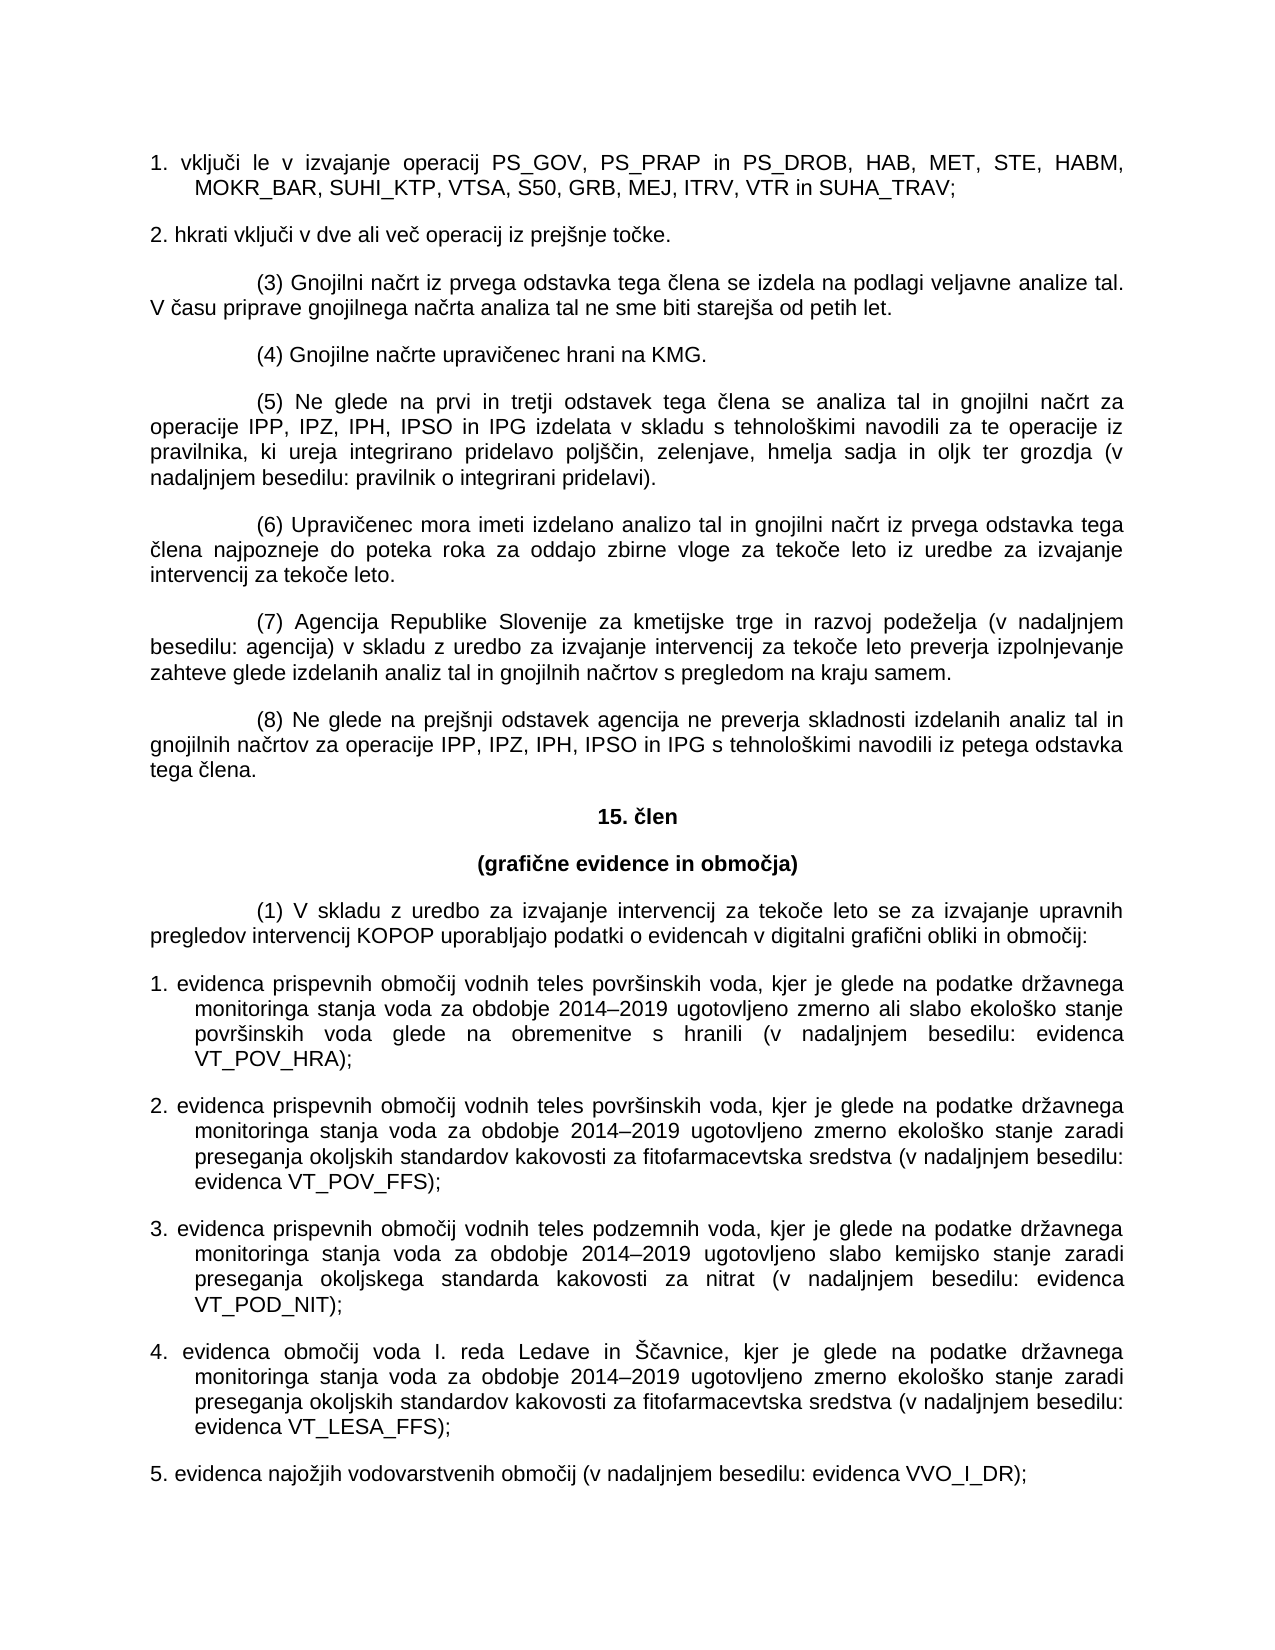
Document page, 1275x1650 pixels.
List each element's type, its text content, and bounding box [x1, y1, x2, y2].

text (7) Agencija Republike Slovenije za kmetijske trge in razvoj podeželja (v nadaljnjem besedilu: agencija) v skladu z uredbo za izvajanje intervencij za tekoče leto preverja izpolnjevanje zahteve glede izdelanih analiz tal in gnojilnih načrtov s pregledom na kraju samem. [150, 609, 1125, 684]
text (3) Gnojilni načrt iz prvega odstavka tega člena se izdela na podlagi veljavne analize tal. V času priprave gnojilnega načrta analiza tal ne sme biti starejša od petih let. [150, 269, 1125, 320]
text (1) V skladu z uredbo za izvajanje intervencij za tekoče leto se za izvajanje upravnih pregledov intervencij KOPOP uporabljajo podatki o evidencah v digitalni grafični obliki in območij: [150, 898, 1125, 948]
text (4) Gnojilne načrte upravičenec hrani na KMG. [150, 342, 1125, 367]
text 1. evidenca prispevnih območij vodnih teles površinskih voda, kjer je glede na podatke državnega monitoringa stanja voda za obdobje 2014–2019 ugotovljeno zmerno ali slabo ekološko stanje površinskih voda glede na obremenitve s hranili (v nadaljnjem besedilu: evidenca VT_POV_HRA); [150, 970, 1125, 1071]
text (6) Upravičenec mora imeti izdelano analizo tal in gnojilni načrt iz prvega odstavka tega člena najpozneje do poteka roka za oddajo zbirne vloge za tekoče leto iz uredbe za izvajanje intervencij za tekoče leto. [150, 511, 1125, 587]
text 15. člen [150, 783, 1125, 829]
text (8) Ne glede na prejšnji odstavek agencija ne preverja skladnosti izdelanih analiz tal in gnojilnih načrtov za operacije IPP, IPZ, IPH, IPSO in IPG s tehnološkimi navodili iz petega odstavka tega člena. [150, 706, 1125, 782]
text 2. hkrati vključi v dve ali več operacij iz prejšnje točke. [150, 222, 1125, 247]
text 2. evidenca prispevnih območij vodnih teles površinskih voda, kjer je glede na podatke državnega monitoringa stanja voda za obdobje 2014–2019 ugotovljeno zmerno ekološko stanje zaradi preseganja okoljskih standardov kakovosti za fitofarmacevtska sredstva (v nadaljnjem besedilu: evidenca VT_POV_FFS); [150, 1093, 1125, 1194]
text 1. vključi le v izvajanje operacij PS_GOV, PS_PRAP in PS_DROB, HAB, MET, STE, HABM, MOKR_BAR, SUHI_KTP, VTSA, S50, GRB, MEJ, ITRV, VTR in SUHA_TRAV; [150, 150, 1125, 200]
text 4. evidenca območij voda I. reda Ledave in Ščavnice, kjer je glede na podatke državnega monitoringa stanja voda za obdobje 2014–2019 ugotovljeno zmerno ekološko stanje zaradi preseganja okoljskih standardov kakovosti za fitofarmacevtska sredstva (v nadaljnjem besedilu: evidenca VT_LESA_FFS); [150, 1338, 1125, 1439]
text (5) Ne glede na prvi in tretji odstavek tega člena se analiza tal in gnojilni načrt za operacije IPP, IPZ, IPH, IPSO in IPG izdelata v skladu s tehnološkimi navodili za te operacije iz pravilnika, ki ureja integrirano pridelavo poljščin, zelenjave, hmelja sadja in oljk ter grozdja (v nadaljnjem besedilu: pravilnik o integrirani pridelavi). [150, 389, 1125, 489]
text (grafične evidence in območja) [150, 830, 1125, 876]
text 5. evidenca najožjih vodovarstvenih območij (v nadaljnjem besedilu: evidenca VVO_I_DR); [150, 1461, 1125, 1486]
text 3. evidenca prispevnih območij vodnih teles podzemnih voda, kjer je glede na podatke državnega monitoringa stanja voda za obdobje 2014–2019 ugotovljeno slabo kemijsko stanje zaradi preseganja okoljskega standarda kakovosti za nitrat (v nadaljnjem besedilu: evidenca VT_POD_NIT); [150, 1216, 1125, 1317]
